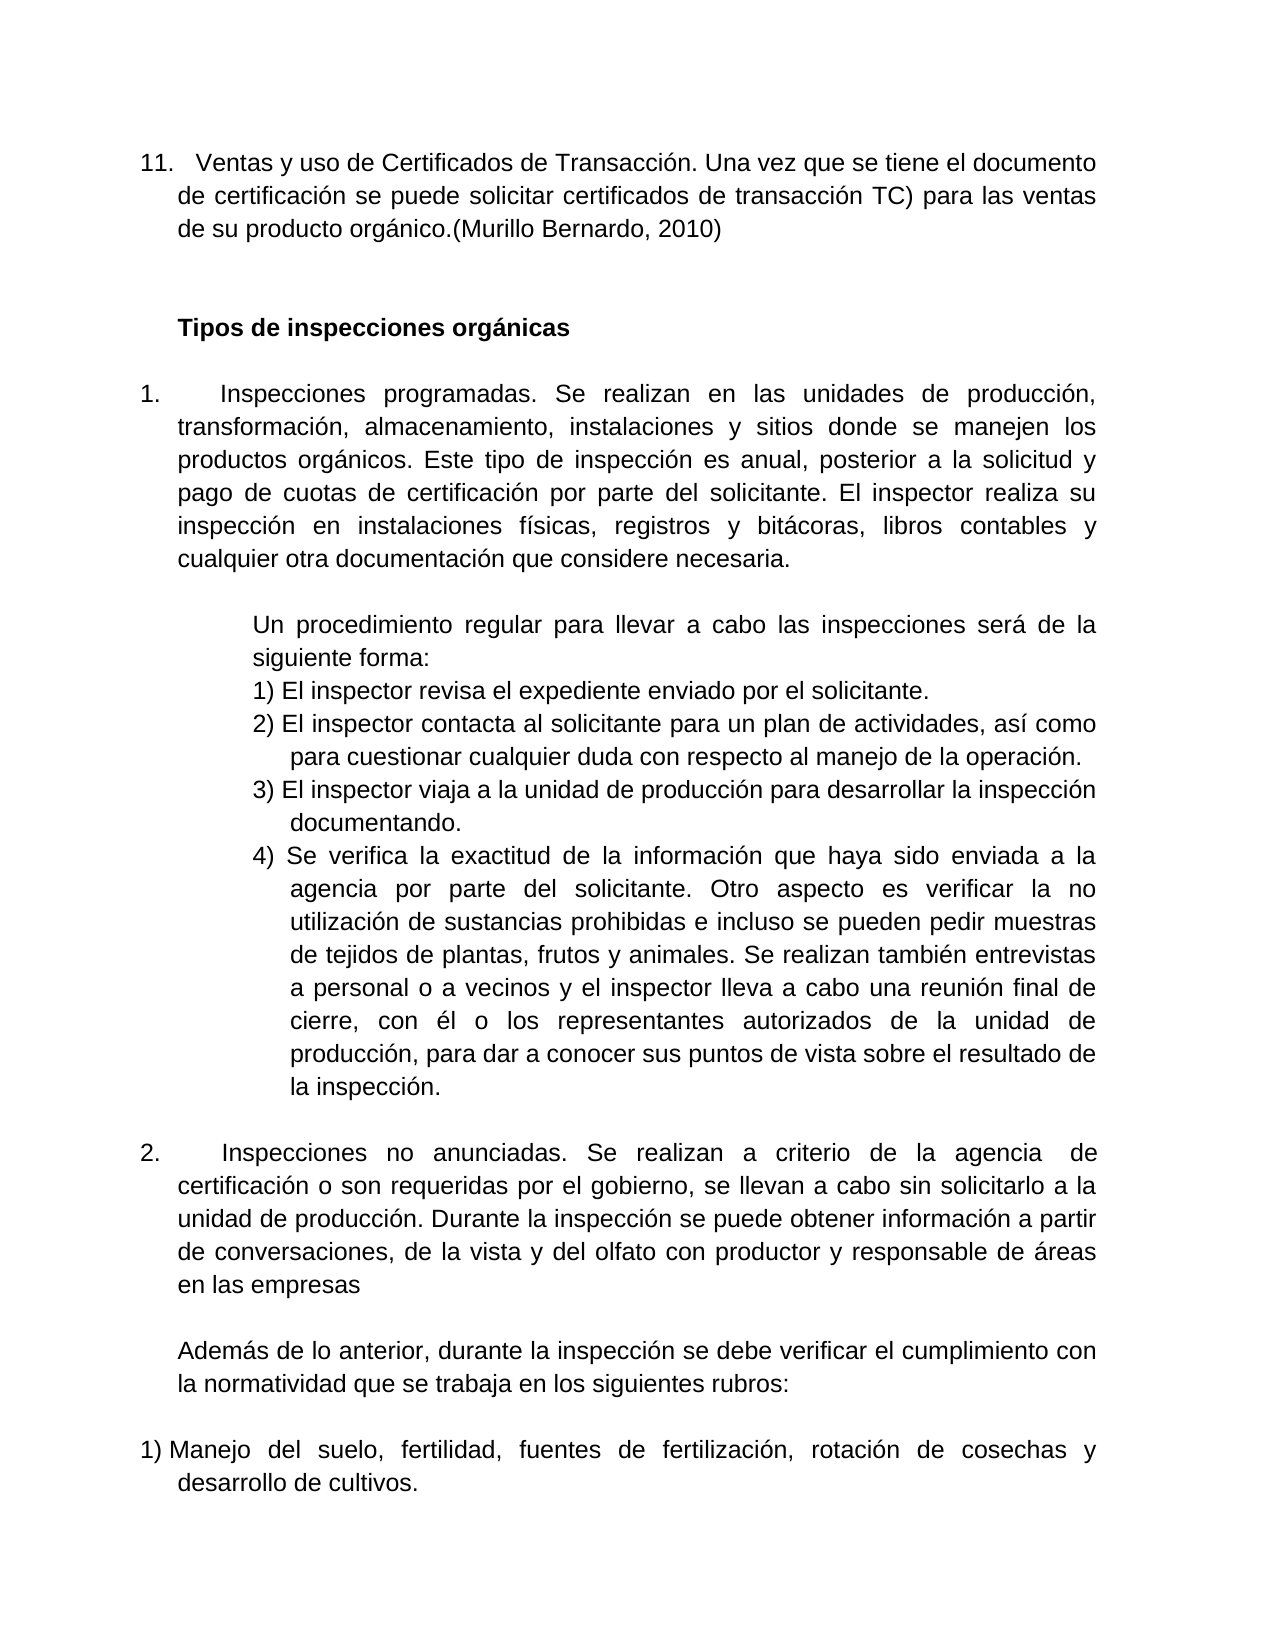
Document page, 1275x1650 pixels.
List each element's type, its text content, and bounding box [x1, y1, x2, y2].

text 3) El inspector viaja a la unidad de producción para desarrollar la inspección documentando. [252, 775, 1098, 837]
text 11. Ventas y uso de Certificados de Transacción. Una vez que se tiene el documento de certificación se puede solicitar certificados de transacción TC) para las ventas de su producto orgánico. [140, 148, 1098, 242]
text 1. Inspecciones programadas. Se realizan en las unidades de producción, transformación, almacenamiento, instalaciones y sitios donde se manejen los productos orgánicos. Este tipo de inspección es anual, posterior a la solicitud y pago de cuotas de certificación por parte del solicitante. El inspector realiza su inspección en instalaciones físicas, registros y bitácoras, libros contables y cualquier otra documentación que considere necesaria. [140, 379, 1098, 573]
text Un procedimiento regular para llevar a cabo las inspecciones será de la siguiente forma: [252, 610, 1098, 672]
text Tipos de inspecciones orgánicas [177, 313, 1098, 341]
text 1) Manejo del suelo, fertilidad, fuentes de fertilización, rotación de cosechas y desarrollo de cultivos. [140, 1435, 1098, 1497]
text 1) El inspector revisa el expediente enviado por el solicitante. [252, 676, 1098, 705]
text 2. Inspecciones no anunciadas. Se realizan a criterio de la agencia de certificación o son requeridas por el gobierno, se llevan a cabo sin solicitarlo a la unidad de producción. Durante la inspección se puede obtener información a partir de conversaciones, de la vista y del olfato con productor y responsable de áreas en las empresas [140, 1138, 1098, 1299]
text 2) El inspector contacta al solicitante para un plan de actividades, así como para cuestionar cualquier duda con respecto al manejo de la operación. [252, 709, 1098, 771]
text 4) Se verifica la exactitud de la información que haya sido enviada a la agencia por parte del solicitante. Otro aspecto es verificar la no utilización de sustancias prohibidas e incluso se pueden pedir muestras de tejidos de plantas, frutos y animales. Se realizan también entrevistas a personal o a vecinos y el inspector lleva a cabo una reunión final de cierre, con él o los representantes autorizados de la unidad de producción, para dar a conocer sus puntos de vista sobre el resultado de la inspección. [252, 841, 1098, 1101]
text Además de lo anterior, durante la inspección se debe verificar el cumplimiento con la normatividad que se trabaja en los siguientes rubros: [177, 1336, 1098, 1398]
